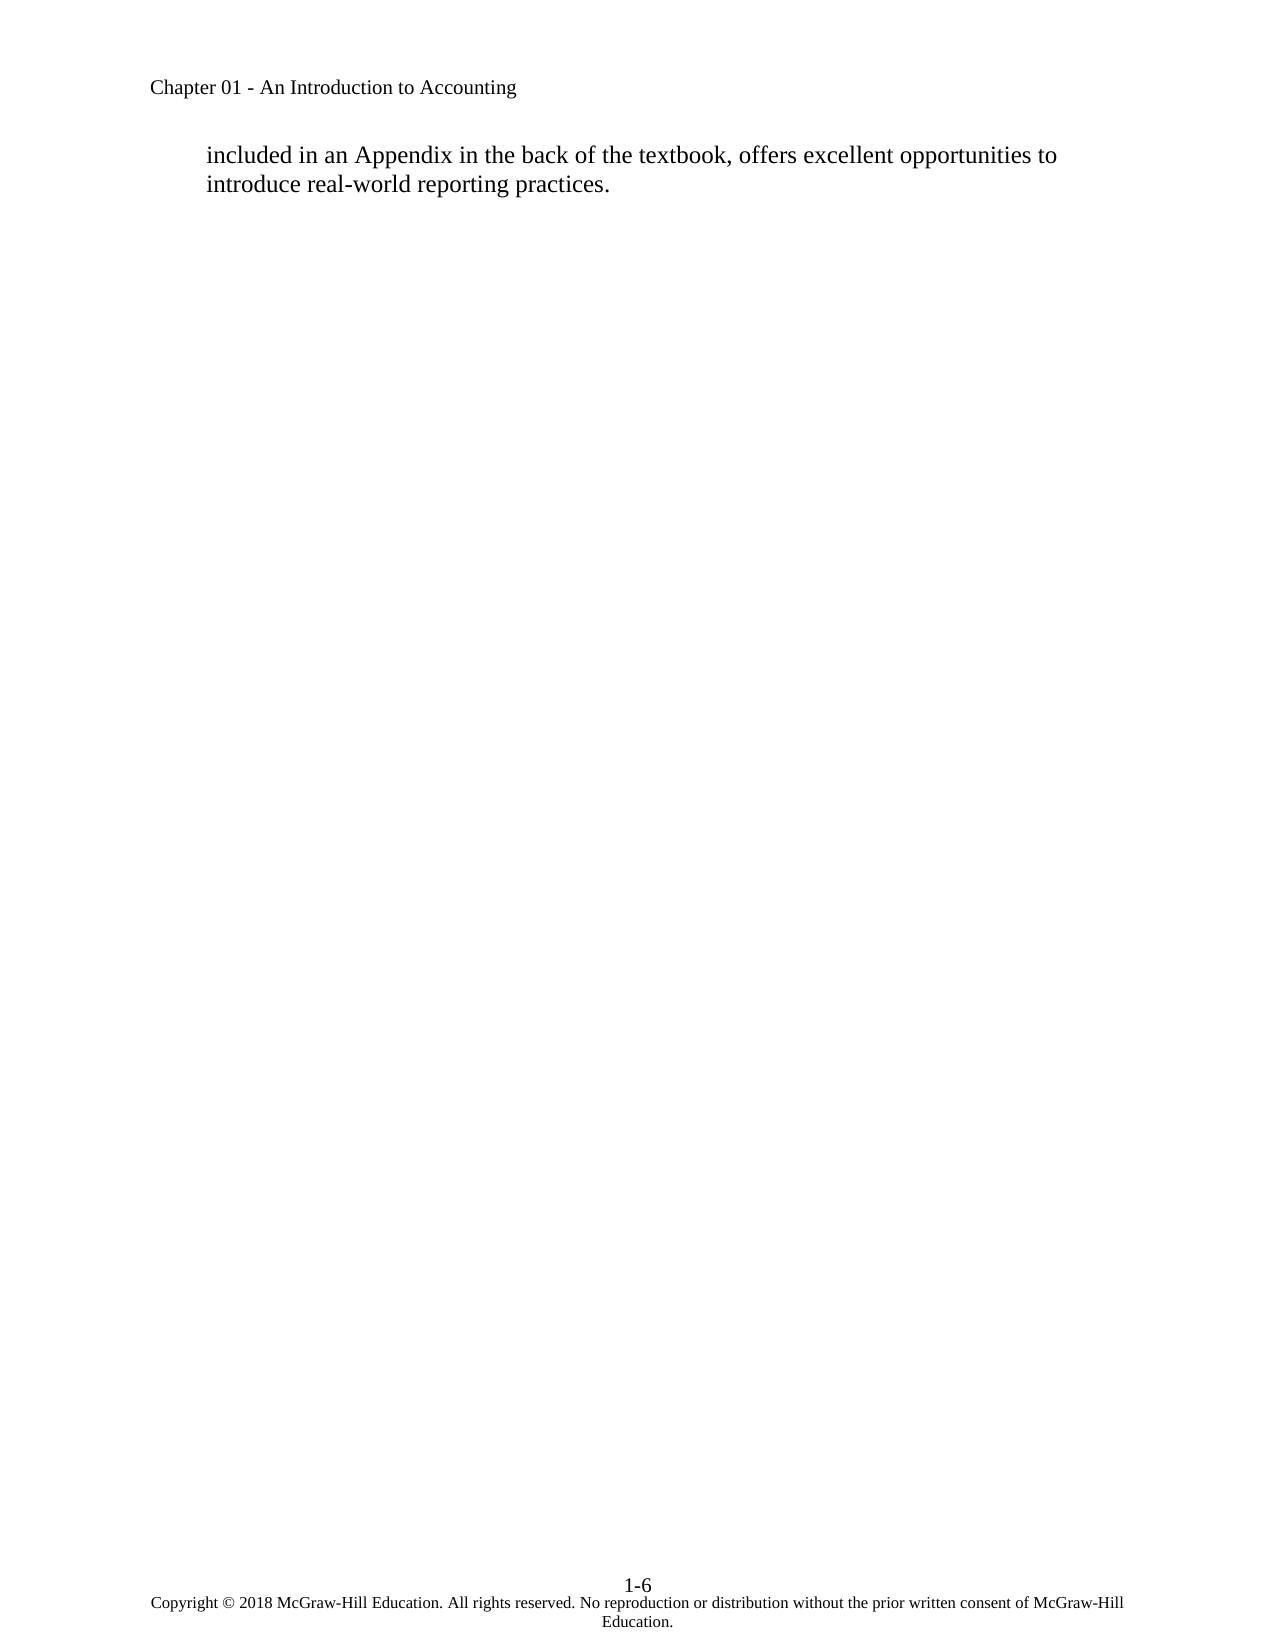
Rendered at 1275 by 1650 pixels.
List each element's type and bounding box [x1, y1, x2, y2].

text [187, 141, 1125, 198]
